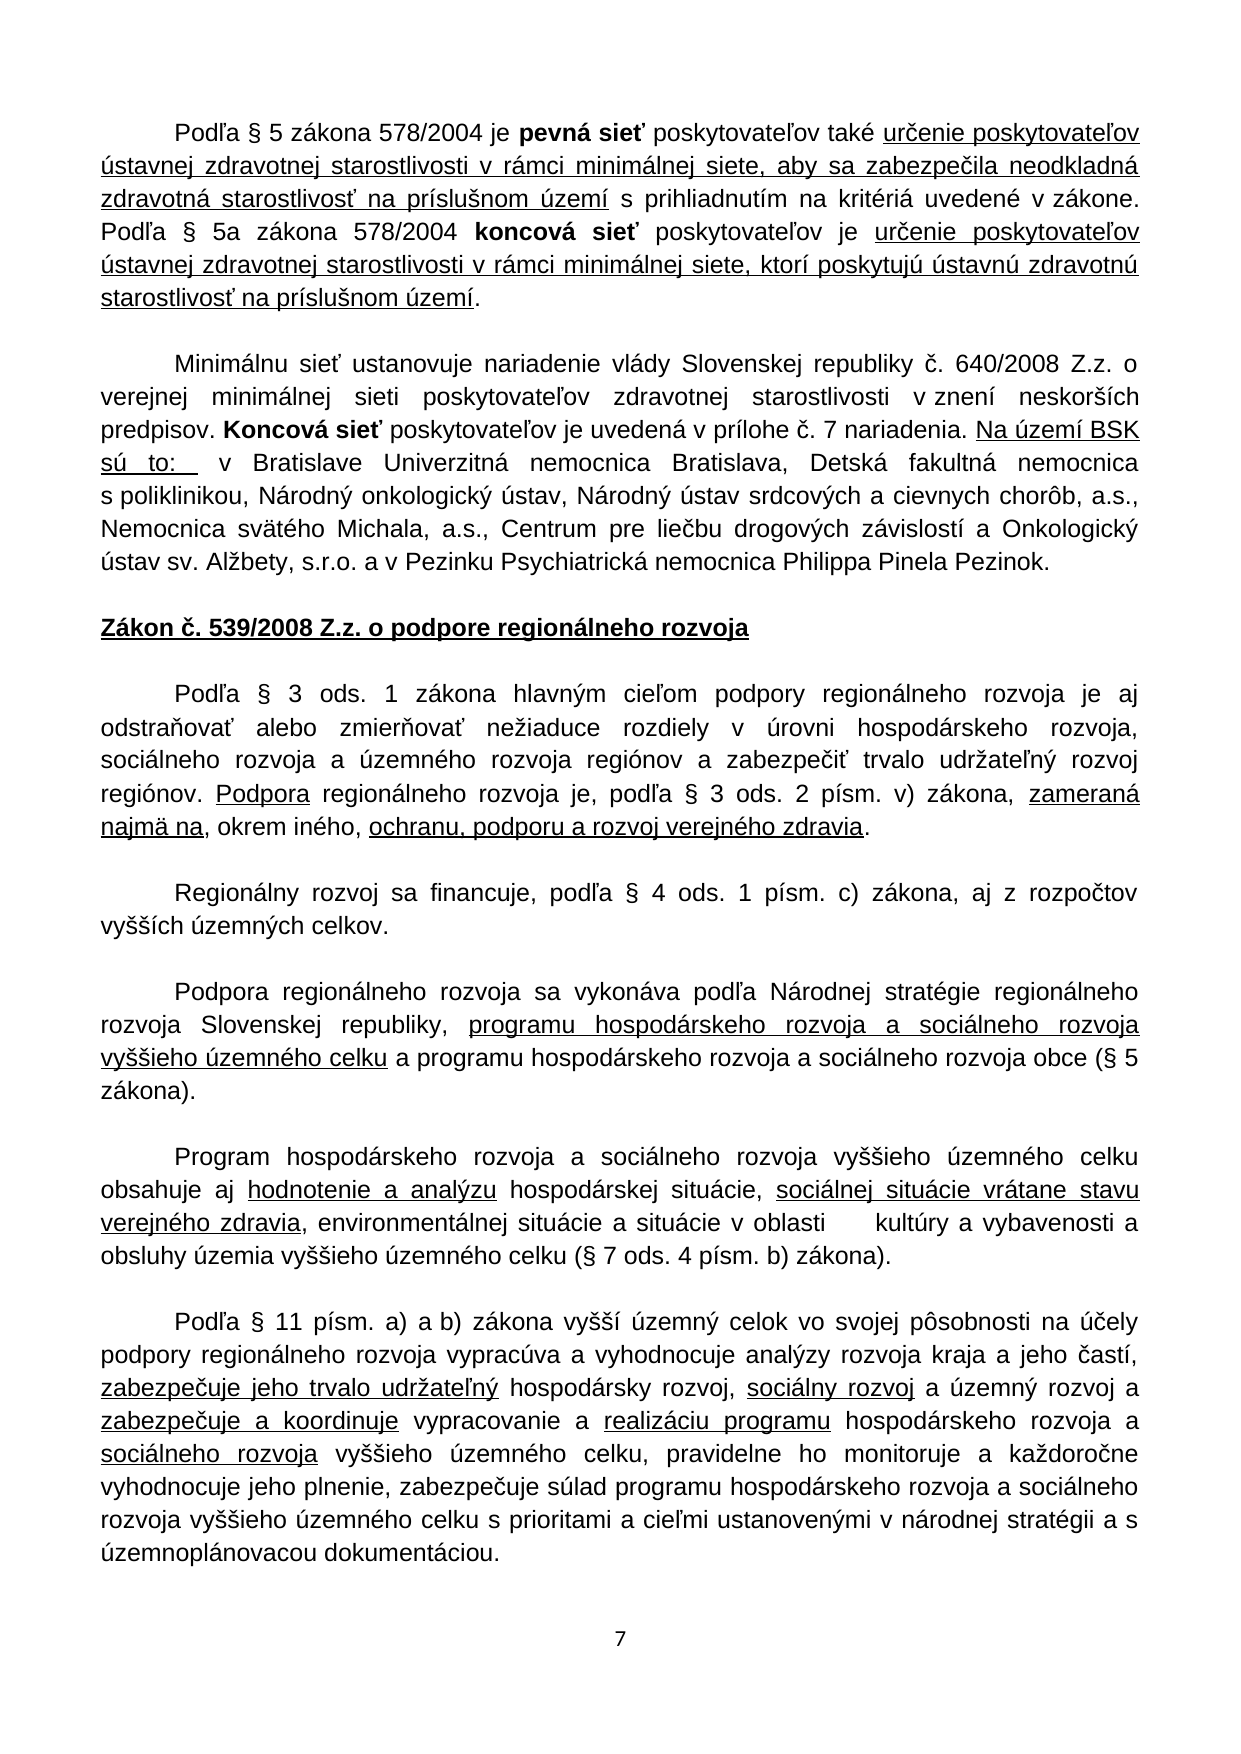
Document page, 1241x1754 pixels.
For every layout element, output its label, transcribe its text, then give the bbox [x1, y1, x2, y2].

text Podľa § 3 ods. 1 zákona hlavným cieľom podpory regionálneho rozvoja je aj odstraňovať alebo zmierňovať nežiaduce rozdiely v úrovni hospodárskeho rozvoja, sociálneho rozvoja a územného rozvoja regiónov a zabezpečiť trvalo udržateľný rozvoj regiónov. Podpora regionálneho rozvoja je, podľa § 3 ods. 2 písm. v) zákona, zameraná najmä na, okrem iného, ochranu, podporu a rozvoj verejného zdravia. [100, 679, 1140, 840]
text Podľa § 5 zákona 578/2004 je pevná sieť poskytovateľov také určenie poskytovateľov ústavnej zdravotnej starostlivosti v rámci minimálnej siete, aby sa zabezpečila neodkladná zdravotná starostlivosť na príslušnom území s prihliadnutím na kritériá uvedené v zákone. Podľa § 5a zákona 578/2004 koncová sieť poskytovateľov je určenie poskytovateľov ústavnej zdravotnej starostlivosti v rámci minimálnej siete, ktorí poskytujú ústavnú zdravotnú starostlivosť na príslušnom území. [100, 118, 1140, 176]
text Minimálnu sieť ustanovuje nariadenie vlády Slovenskej republiky č. 640/2008 Z.z. o verejnej minimálnej sieti poskytovateľov zdravotnej starostlivosti v znení neskorších predpisov. Koncová sieť poskytovateľov je uvedená v prílohe č. 7 nariadenia. Na území BSK sú to: v Bratislave Univerzitná nemocnica Bratislava, Detská fakultná nemocnica s poliklinikou, Národný onkologický ústav, Národný ústav srdcových a cievnych chorôb, a.s., Nemocnica svätého Michala, a.s., Centrum pre liečbu drogových závislostí a Onkologický ústav sv. Alžbety, s.r.o. a v Pezinku Psychiatrická nemocnica Philippa Pinela Pezinok. [100, 349, 1140, 576]
text Zákon č. 539/2008 Z.z. o podpore regionálneho rozvoja [100, 613, 1140, 642]
text Podľa § 5 zákona 578/2004 je pevná sieť poskytovateľov také určenie poskytovateľov ústavnej zdravotnej starostlivosti v rámci minimálnej siete, aby sa zabezpečila neodkladná zdravotná starostlivosť na príslušnom území s prihliadnutím na kritériá uvedené v zákone. Podľa § 5a zákona 578/2004 koncová sieť poskytovateľov je určenie poskytovateľov ústavnej zdravotnej starostlivosti v rámci minimálnej siete, ktorí poskytujú ústavnú zdravotnú starostlivosť na príslušnom území. [100, 177, 1140, 312]
text Podpora regionálneho rozvoja sa vykonáva podľa Národnej stratégie regionálneho rozvoja Slovenskej republiky, programu hospodárskeho rozvoja a sociálneho rozvoja vyššieho územného celku a programu hospodárskeho rozvoja a sociálneho rozvoja obce (§ 5 zákona). [100, 977, 1140, 1104]
text Program hospodárskeho rozvoja a sociálneho rozvoja vyššieho územného celku obsahuje aj hodnotenie a analýzu hospodárskej situácie, sociálnej situácie vrátane stavu verejného zdravia, environmentálnej situácie a situácie v oblasti kultúry a vybavenosti a obsluhy územia vyššieho územného celku (§ 7 ods. 4 písm. b) zákona). [100, 1142, 1140, 1269]
text Podľa § 11 písm. a) a b) zákona vyšší územný celok vo svojej pôsobnosti na účely podpory regionálneho rozvoja vypracúva a vyhodnocuje analýzy rozvoja kraja a jeho častí, zabezpečuje jeho trvalo udržateľný hospodársky rozvoj, sociálny rozvoj a územný rozvoj a zabezpečuje a koordinuje vypracovanie a realizáciu programu hospodárskeho rozvoja a sociálneho rozvoja vyššieho územného celku, pravidelne ho monitoruje a každoročne vyhodnocuje jeho plnenie, zabezpečuje súlad programu hospodárskeho rozvoja a sociálneho rozvoja vyššieho územného celku s prioritami a cieľmi ustanovenými v národnej stratégii a s územnoplánovacou dokumentáciou. [100, 1307, 1140, 1567]
text Regionálny rozvoj sa financuje, podľa § 4 ods. 1 písm. c) zákona, aj z rozpočtov vyšších územných celkov. [100, 878, 1140, 939]
